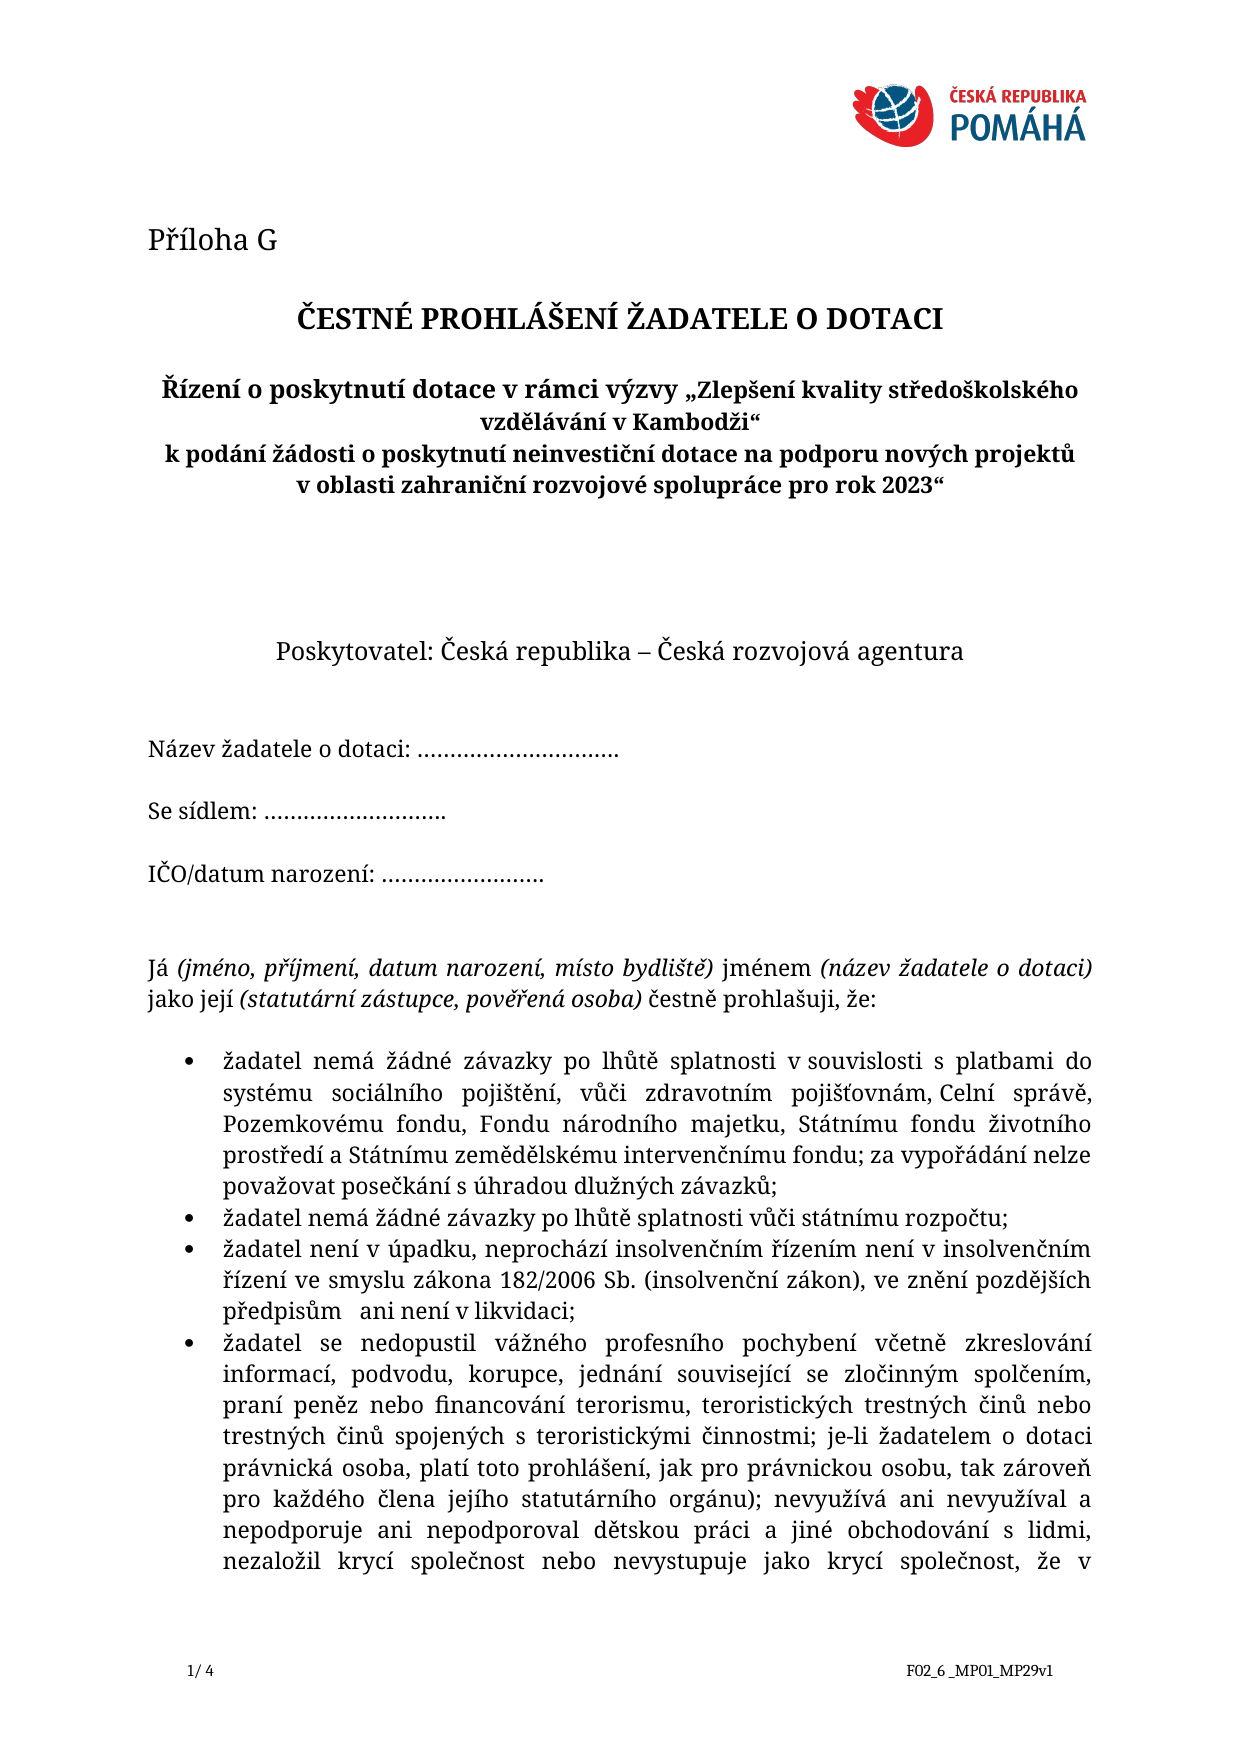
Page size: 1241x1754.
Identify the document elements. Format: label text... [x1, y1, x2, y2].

picture [848, 76, 1096, 152]
title Příloha G [148, 219, 1093, 259]
text Poskytovatel: Česká republika – Česká rozvojová agentura [148, 633, 1093, 667]
text IČO/datum narození: ……………………. [148, 858, 1093, 889]
list žadatel nemá žádné závazky po lhůtě splatnosti v souvislosti s platbami do systému sociálního pojištění, vůči zdravotním pojišťovnám, Celní správě, Pozemkovému fondu, Fondu národního majetku, Státnímu fondu životního prostředí a Státnímu zemědělskému intervenčnímu fondu; za vypořádání nelze považovat posečkání s úhradou dlužných závazků; [185, 1045, 1093, 1202]
list žadatel není v úpadku, neprochází insolvenčním řízením není v insolvenčním řízení ve smyslu zákona 182/2006 Sb. (insolvenční zákon), ve znění pozdějších předpisům ani není v likvidaci; [185, 1233, 1093, 1327]
text k podání žádosti o poskytnutí neinvestiční dotace na podporu nových projektů v oblasti zahraniční rozvojové spolupráce pro rok 2023“ [148, 437, 1093, 500]
list žadatel nemá žádné závazky po lhůtě splatnosti vůči státnímu rozpočtu; [185, 1202, 1093, 1233]
title ČESTNÉ PROHLÁŠENÍ ŽADATELE O DOTACI [148, 298, 1093, 338]
text Se sídlem: ………………………. [148, 795, 1093, 827]
text Já (jméno, příjmení, datum narození, místo bydliště) jménem (název žadatele o dotaci) jako její (statutární zástupce, pověřená osoba) čestně prohlašuji, že: [148, 952, 1093, 1014]
text Název žadatele o dotaci: …………………………. [148, 733, 1093, 764]
text Řízení o poskytnutí dotace v rámci výzvy „Zlepšení kvality středoškolského vzdělávání v Kambodži“ [148, 372, 1093, 437]
